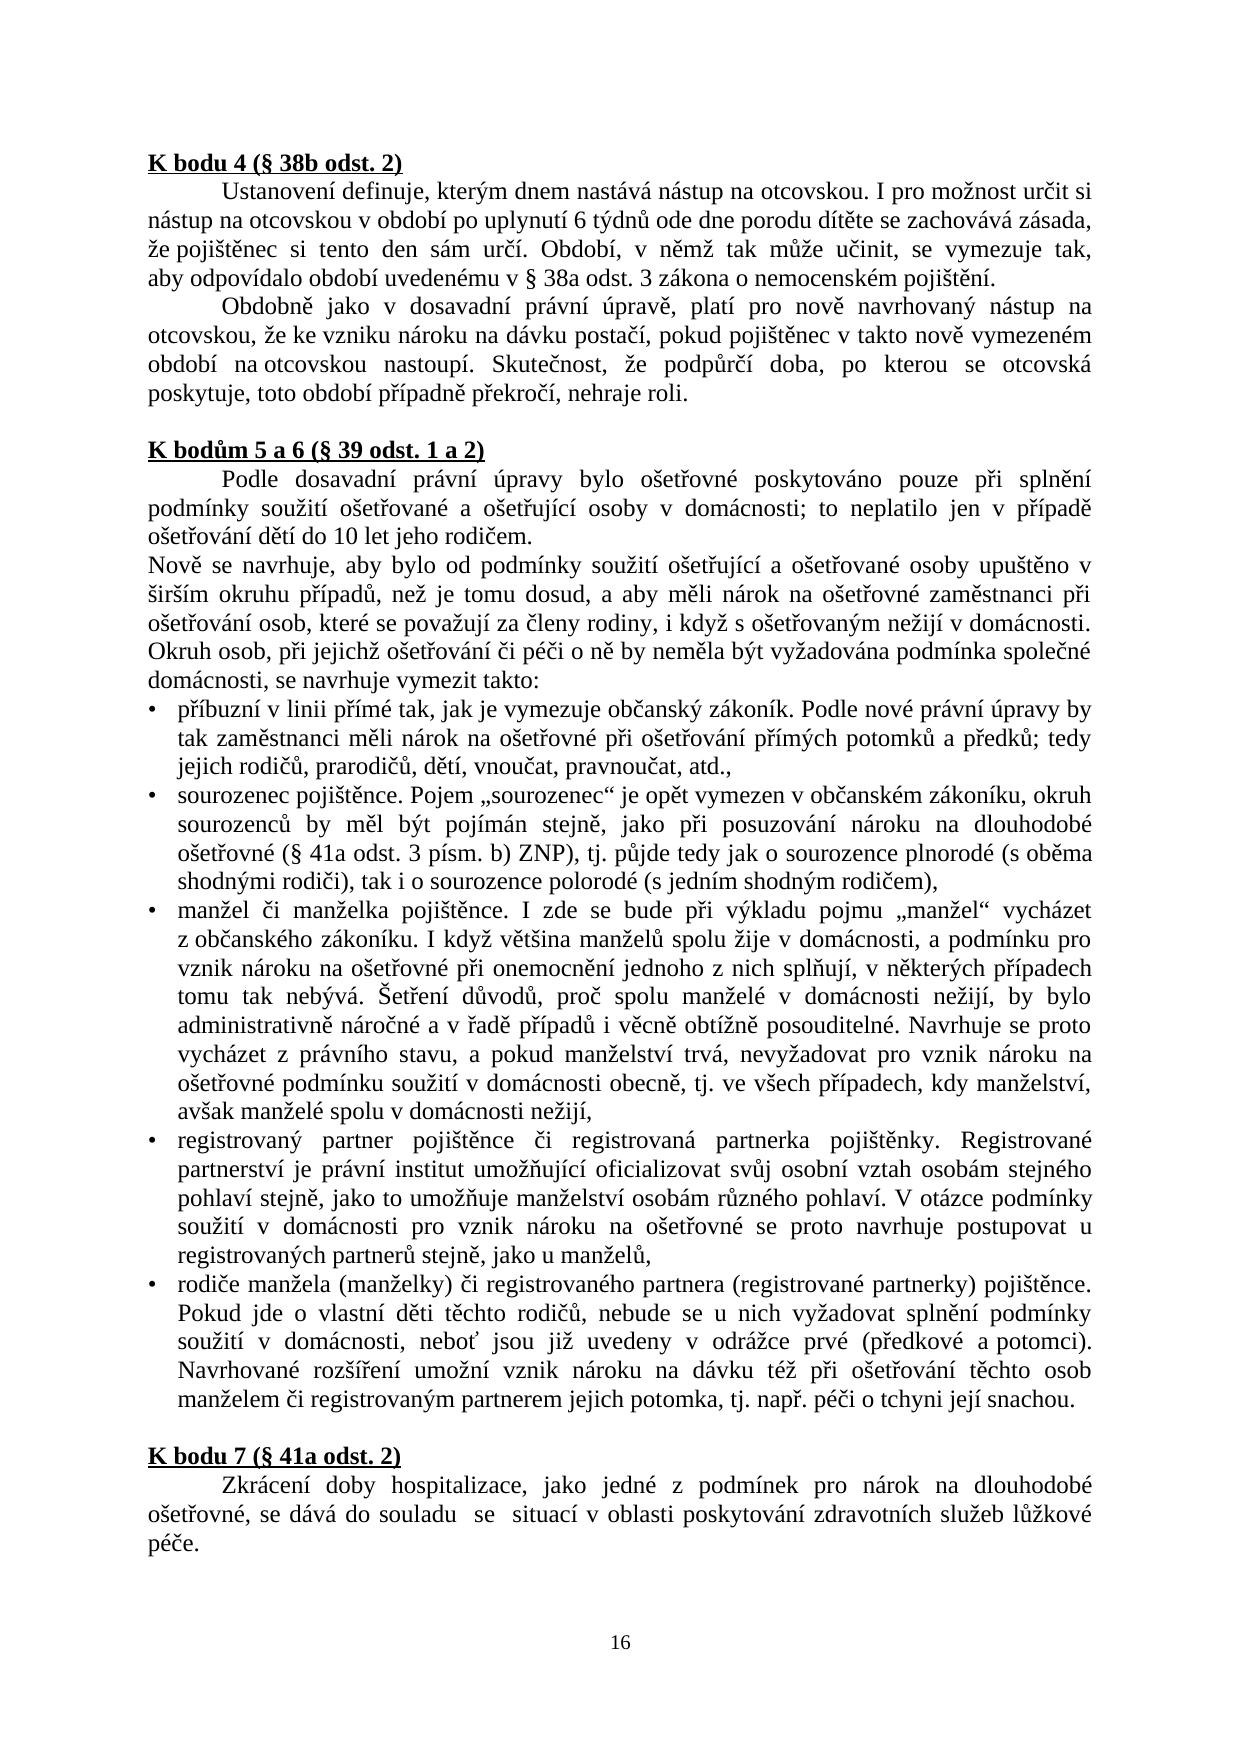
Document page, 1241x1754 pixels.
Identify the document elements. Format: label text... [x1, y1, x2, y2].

text Ustanovení definuje, kterým dnem nastává nástup na otcovskou. I pro možnost určit si nástup na otcovskou v období po uplynutí 6 týdnů ode dne porodu dítěte se zachovává zásada, že pojištěnec si tento den sám určí. Období, v němž tak může učinit, se vymezuje tak, aby odpovídalo období uvedenému v § 38a odst. 3 zákona o nemocenském pojištění. [148, 176, 1093, 291]
text Nově se navrhuje, aby bylo od podmínky soužití ošetřující a ošetřované osoby upuštěno v širším okruhu případů, než je tomu dosud, a aby měli nárok na ošetřovné zaměstnanci při ošetřování osob, které se považují za členy rodiny, i když s ošetřovaným nežijí v domácnosti. Okruh osob, při jejichž ošetřování či péči o ně by neměla být vyžadována podmínka společné domácnosti, se navrhuje vymezit takto: [148, 550, 1093, 694]
text K bodům 5 a 6 (§ 39 odst. 1 a 2) [148, 435, 1093, 464]
text Obdobně jako v dosavadní právní úpravě, platí pro nově navrhovaný nástup na otcovskou, že ke vzniku nároku na dávku postačí, pokud pojištěnec v takto nově vymezeném období na otcovskou nastoupí. Skutečnost, že podpůrčí doba, po kterou se otcovská poskytuje, toto období případně překročí, nehraje roli. [148, 291, 1093, 406]
list manžel či manželka pojištěnce. I zde se bude při výkladu pojmu „manžel“ vycházet z občanského zákoníku. I když většina manželů spolu žije v domácnosti, a podmínku pro vznik nároku na ošetřovné při onemocnění jednoho z nich splňují, v některých případech tomu tak nebývá. Šetření důvodů, proč spolu manželé v domácnosti nežijí, by bylo administrativně náročné a v řadě případů i věcně obtížně posouditelné. Navrhuje se proto vycházet z právního stavu, a pokud manželství trvá, nevyžadovat pro vznik nároku na ošetřovné podmínku soužití v domácnosti obecně, tj. ve všech případech, kdy manželství, avšak manželé spolu v domácnosti nežijí, [148, 895, 1093, 1125]
text K bodu 7 (§ 41a odst. 2) [148, 1441, 1093, 1470]
list rodiče manžela (manželky) či registrovaného partnera (registrované partnerky) pojištěnce. Pokud jde o vlastní děti těchto rodičů, nebude se u nich vyžadovat splnění podmínky soužití v domácnosti, neboť jsou již uvedeny v odrážce prvé (předkové a potomci). Navrhované rozšíření umožní vznik nároku na dávku též při ošetřování těchto osob manželem či registrovaným partnerem jejich potomka, tj. např. péči o tchyni její snachou. [148, 1269, 1093, 1413]
list příbuzní v linii přímé tak, jak je vymezuje občanský zákoník. Podle nové právní úpravy by tak zaměstnanci měli nárok na ošetřovné při ošetřování přímých potomků a předků; tedy jejich rodičů, prarodičů, dětí, vnoučat, pravnoučat, atd., [148, 694, 1093, 780]
text K bodu 4 (§ 38b odst. 2) [148, 148, 1093, 176]
list registrovaný partner pojištěnce či registrovaná partnerka pojištěnky. Registrované partnerství je právní institut umožňující oficializovat svůj osobní vztah osobám stejného pohlaví stejně, jako to umožňuje manželství osobám různého pohlaví. V otázce podmínky soužití v domácnosti pro vznik nároku na ošetřovné se proto navrhuje postupovat u registrovaných partnerů stejně, jako u manželů, [148, 1125, 1093, 1269]
text Zkrácení doby hospitalizace, jako jedné z podmínek pro nárok na dlouhodobé ošetřovné, se dává do souladu se situací v oblasti poskytování zdravotních služeb lůžkové péče. [148, 1470, 1093, 1556]
list sourozenec pojištěnce. Pojem „sourozenec“ je opět vymezen v občanském zákoníku, okruh sourozenců by měl být pojímán stejně, jako při posuzování nároku na dlouhodobé ošetřovné (§ 41a odst. 3 písm. b) ZNP), tj. půjde tedy jak o sourozence plnorodé (s oběma shodnými rodiči), tak i o sourozence polorodé (s jedním shodným rodičem), [148, 780, 1093, 895]
text Podle dosavadní právní úpravy bylo ošetřovné poskytováno pouze při splnění podmínky soužití ošetřované a ošetřující osoby v domácnosti; to neplatilo jen v případě ošetřování dětí do 10 let jeho rodičem. [148, 464, 1093, 550]
